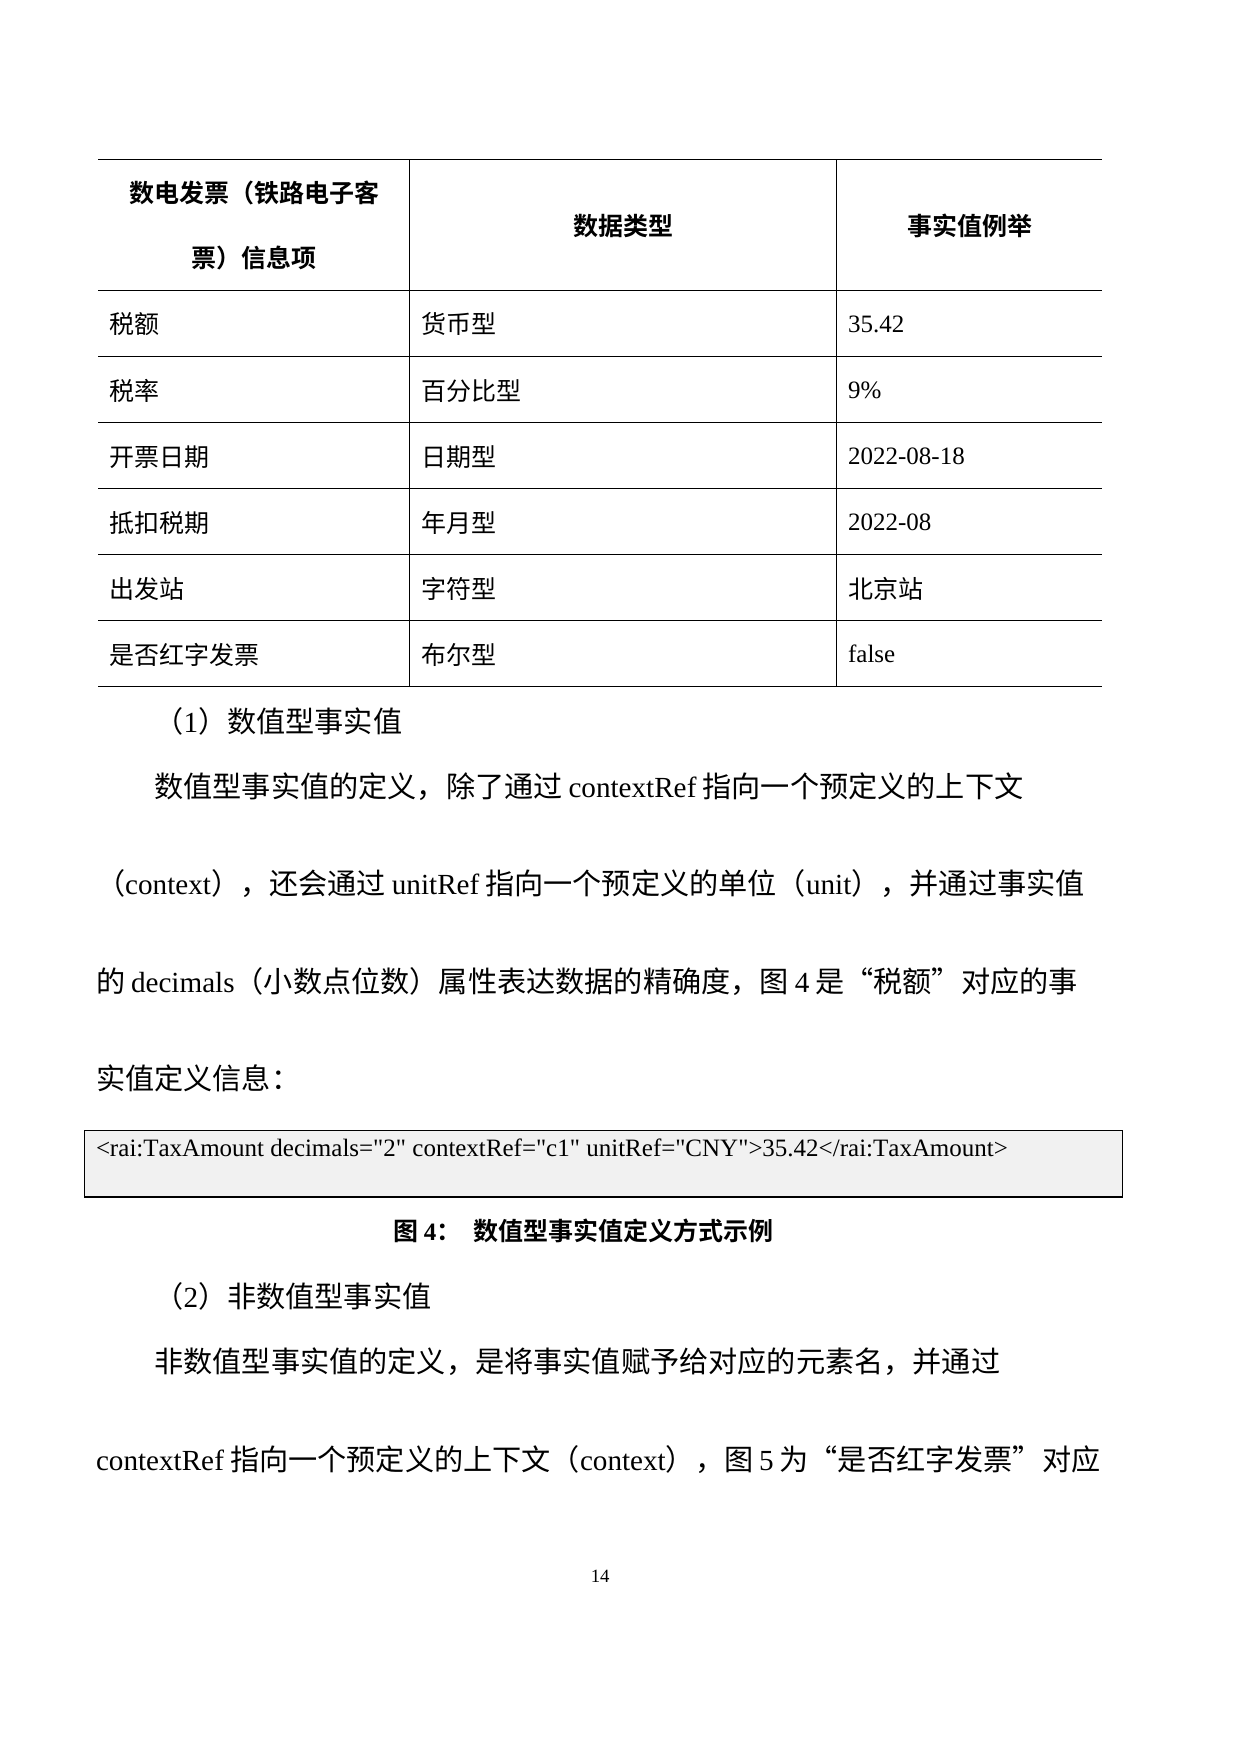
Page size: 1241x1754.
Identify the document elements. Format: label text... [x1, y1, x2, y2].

text （2）非数值型事实值 [96, 1262, 1104, 1327]
table_header 数电发票（铁路电子客票）信息项 [98, 160, 409, 289]
table_cell 年月型 [410, 489, 836, 554]
table_header <rai:TaxAmount decimals="2" contextRef="c1" unitRef="CNY">35.42</rai:TaxAmount> [85, 1131, 1122, 1196]
table_cell 2022-08 [837, 489, 1102, 554]
text （1）数值型事实值 [96, 687, 1104, 752]
table_header 数据类型 [410, 160, 836, 289]
table_cell false [837, 621, 1102, 686]
list 数值型事实值定义方式示例 [96, 1198, 1104, 1262]
table_cell 货币型 [410, 291, 836, 356]
table_cell 9% [837, 357, 1102, 422]
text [96, 1327, 1104, 1490]
table_cell 百分比型 [410, 357, 836, 422]
table_cell 日期型 [410, 423, 836, 488]
table_cell 税率 [98, 357, 409, 422]
table_cell 出发站 [98, 555, 409, 620]
table_cell 2022-08-18 [837, 423, 1102, 488]
table_cell 税额 [98, 291, 409, 356]
table_cell 抵扣税期 [98, 489, 409, 554]
table_cell 字符型 [410, 555, 836, 620]
table_cell 是否红字发票 [98, 621, 409, 686]
table_header 事实值例举 [837, 160, 1102, 289]
table_cell 布尔型 [410, 621, 836, 686]
table_cell 35.42 [837, 291, 1102, 356]
table_cell 开票日期 [98, 423, 409, 488]
text 数值型事实值的定义，除了通过contextRef指向一个预定义的上下文（context），还会通过unitRef指向一个预定义的单位（unit），并通过事实值的decimals（小数点位数）属性表达数据的精确度，图4是“税额”对应的事实值定义信息： [96, 752, 1104, 1109]
table_cell 北京站 [837, 555, 1102, 620]
